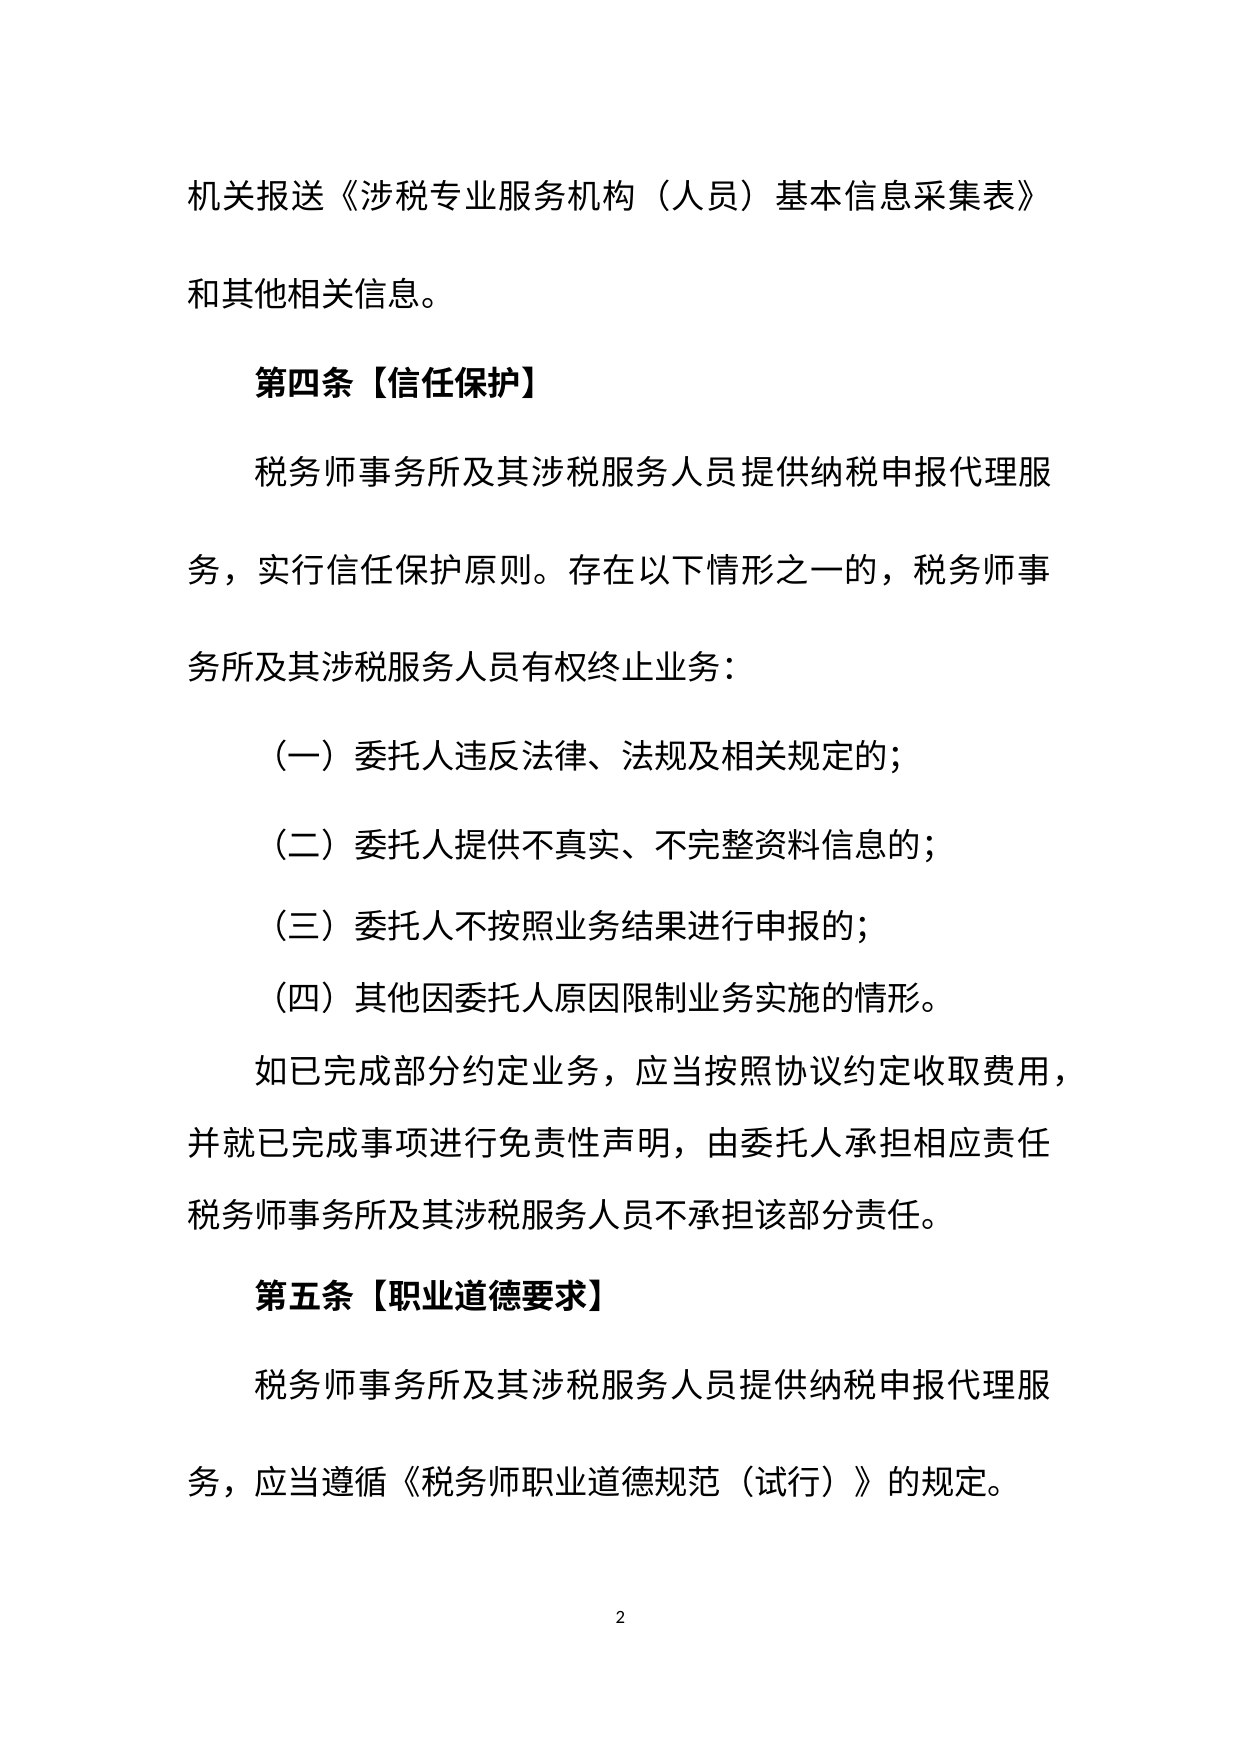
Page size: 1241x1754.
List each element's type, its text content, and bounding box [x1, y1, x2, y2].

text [187, 162, 1053, 324]
text 第五条【职业道德要求】 [187, 1261, 1053, 1326]
text 税务师事务所及其涉税服务人员提供纳税申报代理服务，应当遵循《税务师职业道德规范（试行）》的规定。 [187, 1350, 1053, 1513]
text （三）委托人不按照业务结果进行申报的； [187, 900, 1053, 948]
text 如已完成部分约定业务，应当按照协议约定收取费用，并就已完成事项进行免责性声明，由委托人承担相应责任，税务师事务所及其涉税服务人员不承担该部分责任。 [187, 1044, 1053, 1237]
text 第四条【信任保护】 [254, 348, 1053, 413]
text 税务师事务所及其涉税服务人员提供纳税申报代理服务，实行信任保护原则。存在以下情形之一的，税务师事务所及其涉税服务人员有权终止业务： [187, 438, 1053, 698]
text （二）委托人提供不真实、不完整资料信息的； [187, 811, 1053, 876]
text （四）其他因委托人原因限制业务实施的情形。 [187, 972, 1053, 1020]
text （一）委托人违反法律、法规及相关规定的； [187, 722, 1053, 787]
